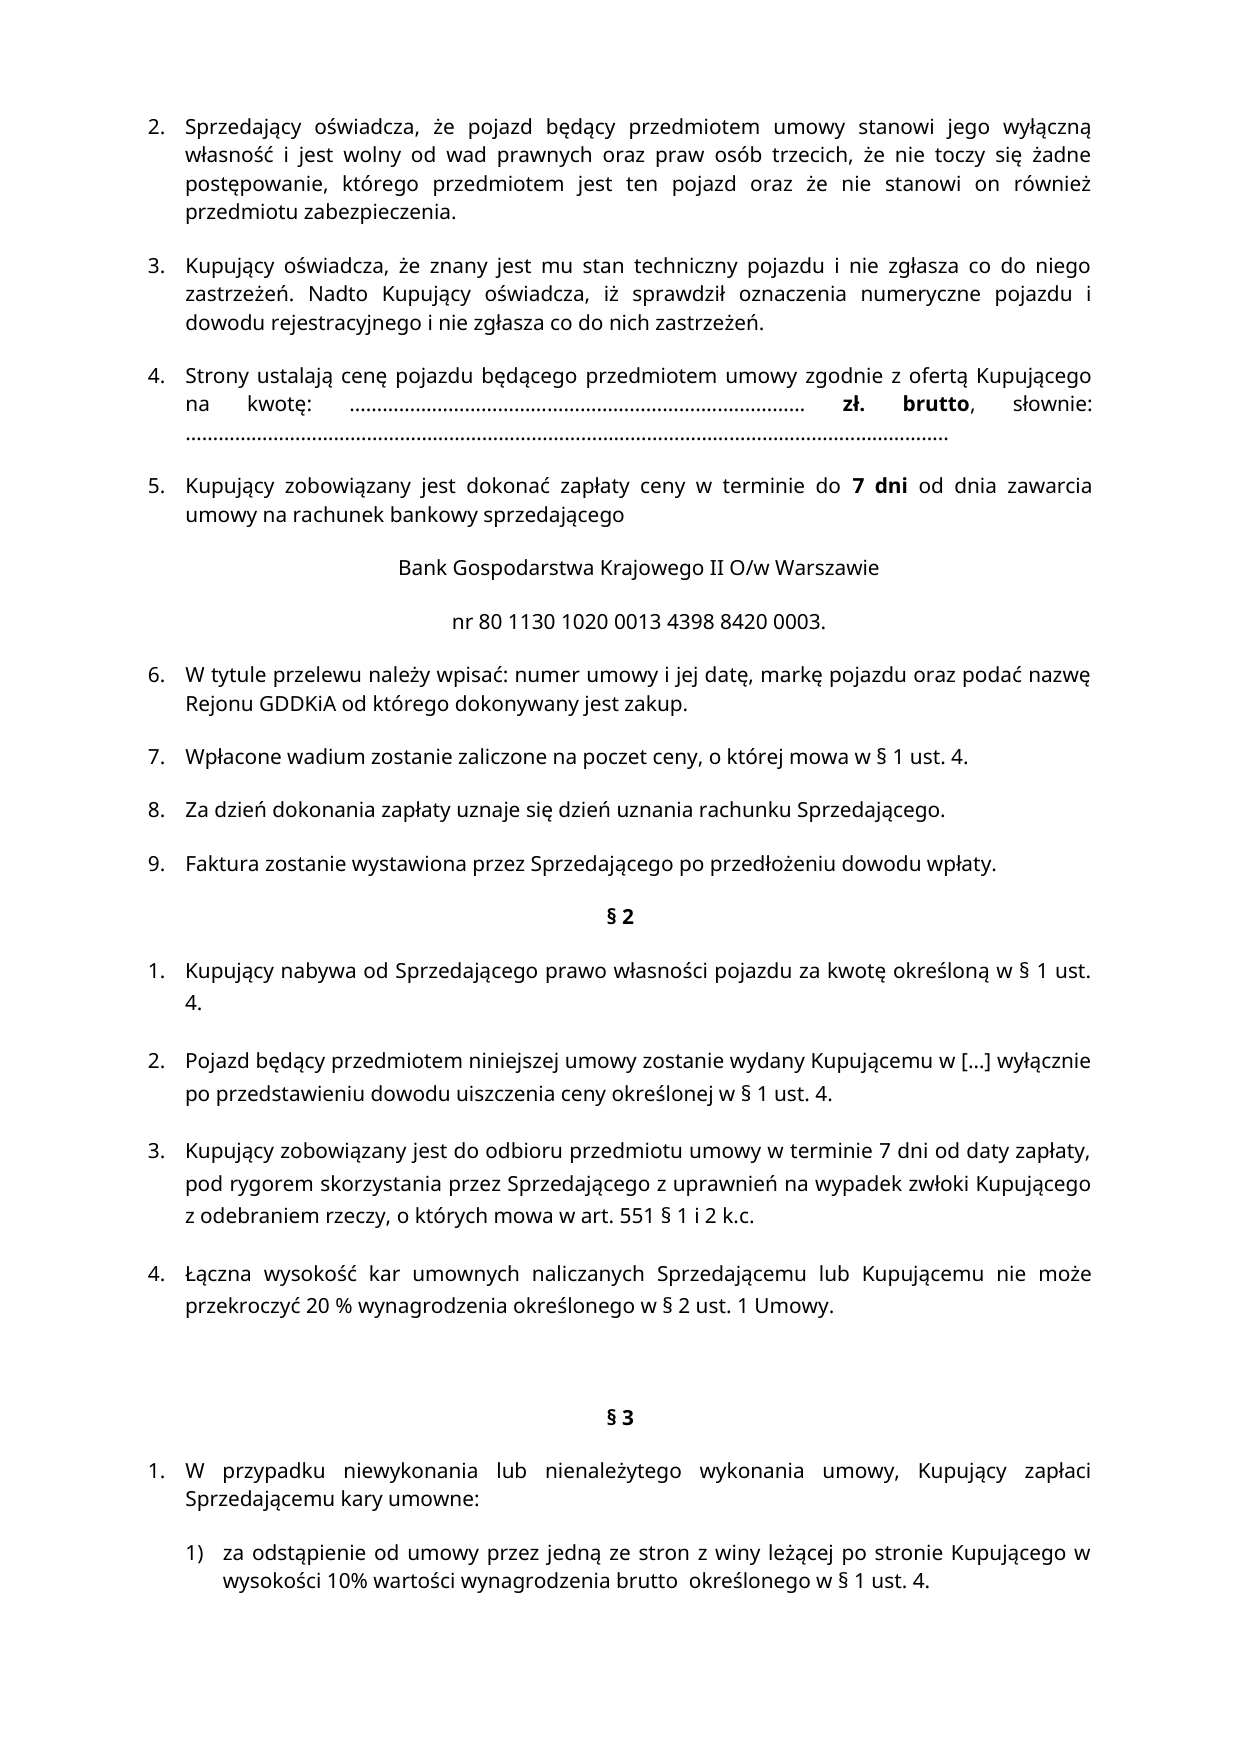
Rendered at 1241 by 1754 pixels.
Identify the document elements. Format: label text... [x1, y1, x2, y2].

list Faktura zostanie wystawiona przez Sprzedającego po przedłożeniu dowodu wpłaty. [148, 849, 1093, 877]
list Strony ustalają cenę pojazdu będącego przedmiotem umowy zgodnie z ofertą Kupującego na kwotę: …………………………………………………………..…………… zł. brutto, słownie: …………………………………………………………………………………………………………..…………….. [148, 361, 1093, 446]
list Kupujący zobowiązany jest do odbioru przedmiotu umowy w terminie 7 dni od daty zapłaty, pod rygorem skorzystania przez Sprzedającego z uprawnień na wypadek zwłoki Kupującego z odebraniem rzeczy, o których mowa w art. 551 § 1 i 2 k.c. [148, 1136, 1093, 1230]
list Wpłacone wadium zostanie zaliczone na poczet ceny, o której mowa w § 1 ust. 4. [148, 742, 1093, 771]
list Bank Gospodarstwa Krajowego II O/w Warszawie [185, 553, 1093, 582]
list Kupujący nabywa od Sprzedającego prawo własności pojazdu za kwotę określoną w § 1 ust. 4. [148, 956, 1093, 1017]
list Pojazd będący przedmiotem niniejszej umowy zostanie wydany Kupującemu w […] wyłącznie po przedstawieniu dowodu uiszczenia ceny określonej w § 1 ust. 4. [148, 1046, 1093, 1107]
list Za dzień dokonania zapłaty uznaje się dzień uznania rachunku Sprzedającego. [148, 796, 1093, 824]
list za odstąpienie od umowy przez jedną ze stron z winy leżącej po stronie Kupującego w wysokości 10% wartości wynagrodzenia brutto określonego w § 1 ust. 4. [185, 1538, 1093, 1595]
list Sprzedający oświadcza, że pojazd będący przedmiotem umowy stanowi jego wyłączną własność i jest wolny od wad prawnych oraz praw osób trzecich, że nie toczy się żadne postępowanie, którego przedmiotem jest ten pojazd oraz że nie stanowi on również przedmiotu zabezpieczenia. [148, 112, 1093, 226]
text § 3 [148, 1403, 1093, 1431]
list nr 80 1130 1020 0013 4398 8420 0003. [185, 607, 1093, 635]
list Łączna wysokość kar umownych naliczanych Sprzedającemu lub Kupującemu nie może przekroczyć 20 % wynagrodzenia określonego w § 2 ust. 1 Umowy. [148, 1259, 1093, 1320]
list W przypadku niewykonania lub nienależytego wykonania umowy, Kupujący zapłaci Sprzedającemu kary umowne: [148, 1456, 1093, 1513]
text § 2 [148, 902, 1093, 931]
list Kupujący oświadcza, że znany jest mu stan techniczny pojazdu i nie zgłasza co do niego zastrzeżeń. Nadto Kupujący oświadcza, iż sprawdził oznaczenia numeryczne pojazdu i dowodu rejestracyjnego i nie zgłasza co do nich zastrzeżeń. [148, 251, 1093, 336]
list Kupujący zobowiązany jest dokonać zapłaty ceny w terminie do 7 dni od dnia zawarcia umowy na rachunek bankowy sprzedającego [148, 471, 1093, 528]
list W tytule przelewu należy wpisać: numer umowy i jej datę, markę pojazdu oraz podać nazwę Rejonu GDDKiA od którego dokonywany jest zakup. [148, 660, 1093, 717]
